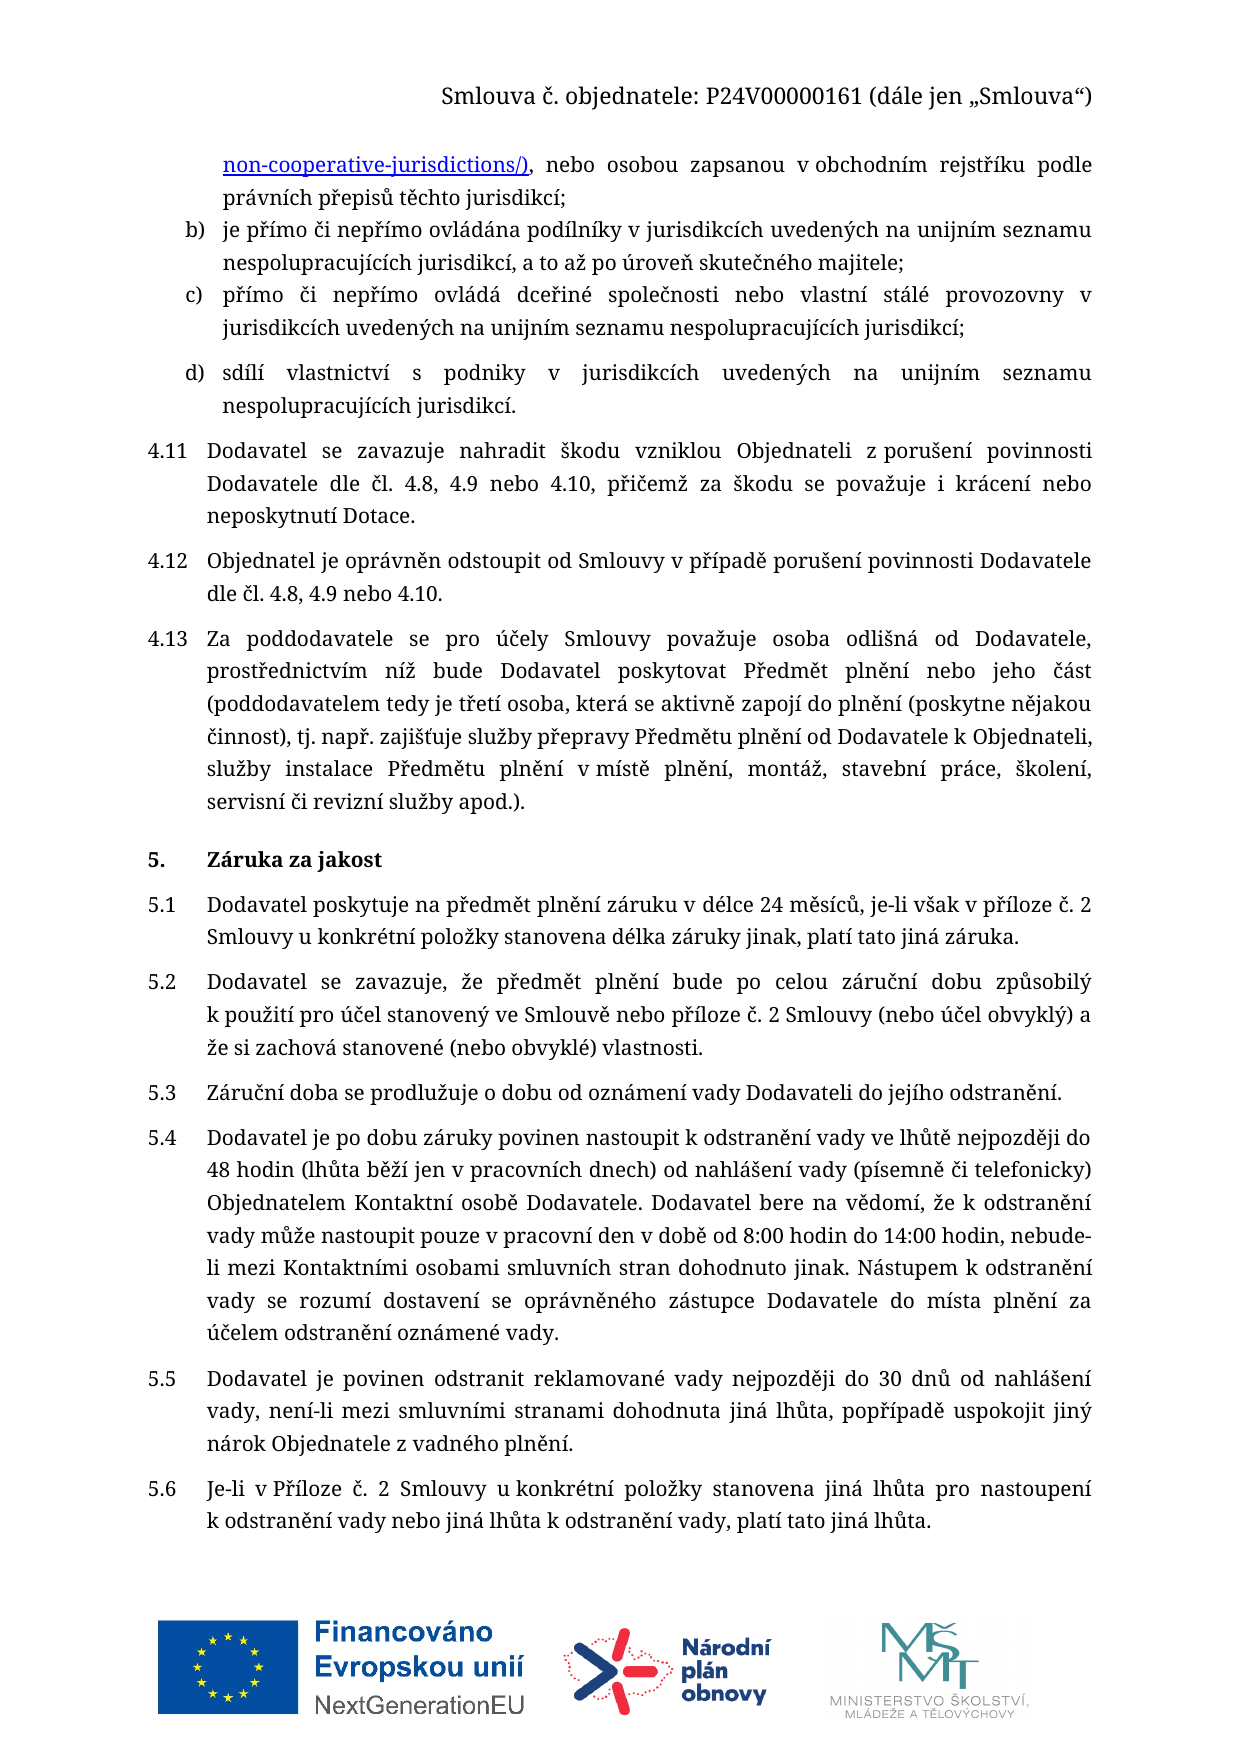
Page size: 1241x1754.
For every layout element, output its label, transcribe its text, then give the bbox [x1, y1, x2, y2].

list Záruka za jakost [148, 845, 1093, 873]
list Je-li v Příloze č. 2 Smlouvy u konkrétní položky stanovena jiná lhůta pro nastoupení k odstranění vady nebo jiná lhůta k odstranění vady, platí tato jiná lhůta. [148, 1474, 1093, 1535]
list Dodavatel se zavazuje nahradit škodu vzniklou Objednateli z porušení povinnosti Dodavatele dle čl. 4.8, 4.9 nebo 4.10, přičemž za škodu se považuje i krácení nebo neposkytnutí Dotace. [148, 436, 1093, 530]
list Dodavatel je povinen odstranit reklamované vady nejpozději do 30 dnů od nahlášení vady, není-li mezi smluvními stranami dohodnuta jiná lhůta, popřípadě uspokojit jiný nárok Objednatele z vadného plnění. [148, 1364, 1093, 1457]
picture [820, 1616, 1039, 1726]
list Dodavatel se zavazuje, že předmět plnění bude po celou záruční dobu způsobilý k použití pro účel stanovený ve Smlouvě nebo příloze č. 2 Smlouvy (nebo účel obvyklý) a že si zachová stanovené (nebo obvyklé) vlastnosti. [148, 967, 1093, 1061]
list Záruční doba se prodlužuje o dobu od oznámení vady Dodavateli do jejího odstranění. [148, 1078, 1093, 1106]
list Dodavatel poskytuje na předmět plnění záruku v délce 24 měsíců, je-li však v příloze č. 2 Smlouvy u konkrétní položky stanovena délka záruky jinak, platí tato jiná záruka. [148, 890, 1093, 951]
picture [147, 1605, 789, 1726]
list sdílí vlastnictví s podniky v jurisdikcích uvedených na unijním seznamu nespolupracujících jurisdikcí. [185, 358, 1093, 419]
list přímo či nepřímo ovládá dceřiné společnosti nebo vlastní stálé provozovny v jurisdikcích uvedených na unijním seznamu nespolupracujících jurisdikcí; [185, 281, 1093, 342]
list Objednatel je oprávněn odstoupit od Smlouvy v případě porušení povinnosti Dodavatele dle čl. 4.8, 4.9 nebo 4.10. [148, 546, 1093, 607]
list Dodavatel je po dobu záruky povinen nastoupit k odstranění vady ve lhůtě nejpozději do 48 hodin (lhůta běží jen v pracovních dnech) od nahlášení vady (písemně či telefonicky) Objednatelem Kontaktní osobě Dodavatele. Dodavatel bere na vědomí, že k odstranění vady může nastoupit pouze v pracovní den v době od 8:00 hodin do 14:00 hodin, nebude-li mezi Kontaktními osobami smluvních stran dohodnuto jinak. Nástupem k odstranění vady se rozumí dostavení se oprávněného zástupce Dodavatele do místa plnění za účelem odstranění oznámené vady. [148, 1123, 1093, 1347]
list je přímo či nepřímo ovládána podílníky v jurisdikcích uvedených na unijním seznamu nespolupracujících jurisdikcí, a to až po úroveň skutečného majitele; [185, 215, 1093, 276]
list Za poddodavatele se pro účely Smlouvy považuje osoba odlišná od Dodavatele, prostřednictvím níž bude Dodavatel poskytovat Předmět plnění nebo jeho část (poddodavatelem tedy je třetí osoba, která se aktivně zapojí do plnění (poskytne nějakou činnost), tj. např. zajišťuje služby přepravy Předmětu plnění od Dodavatele k Objednateli, služby instalace Předmětu plnění v místě plnění, montáž, stavební práce, školení, servisní či revizní služby apod.). [148, 624, 1093, 816]
